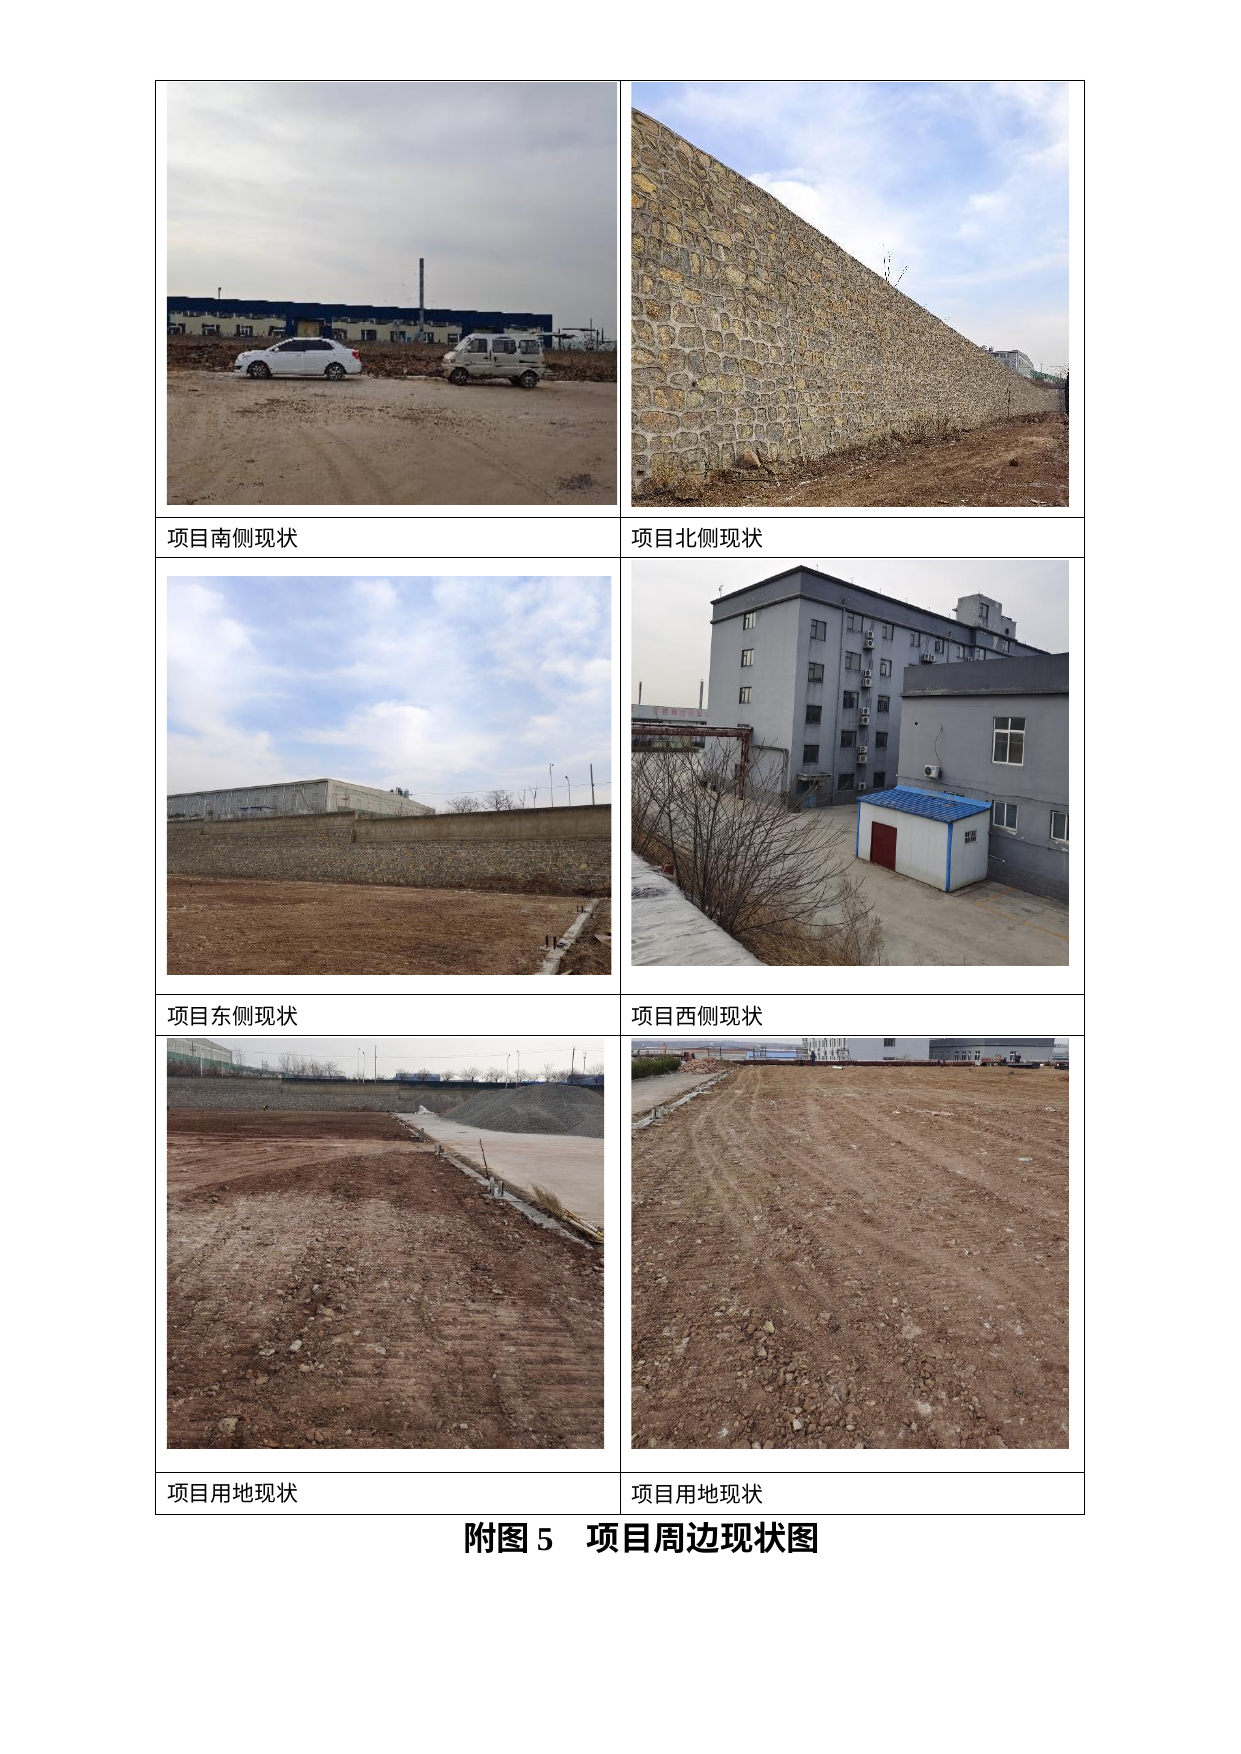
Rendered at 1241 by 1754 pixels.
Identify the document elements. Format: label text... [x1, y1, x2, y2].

table_cell 项目南侧现状 [156, 518, 620, 557]
picture [166, 576, 612, 975]
table_cell 项目北侧现状 [621, 518, 1084, 557]
table_cell [621, 1036, 1084, 1472]
picture [166, 82, 618, 505]
picture [631, 1038, 1069, 1449]
picture [631, 82, 1069, 507]
picture [166, 1038, 605, 1449]
table_cell [156, 558, 620, 994]
table_header [156, 81, 620, 517]
table_cell 项目用地现状 [156, 1473, 620, 1513]
table_cell 项目用地现状 [621, 1473, 1084, 1513]
picture [631, 560, 1069, 966]
table_cell 项目西侧现状 [621, 995, 1084, 1035]
table_header [621, 81, 1084, 517]
table_cell 项目东侧现状 [156, 995, 620, 1035]
table_cell [621, 558, 1084, 994]
table_cell [156, 1036, 620, 1472]
